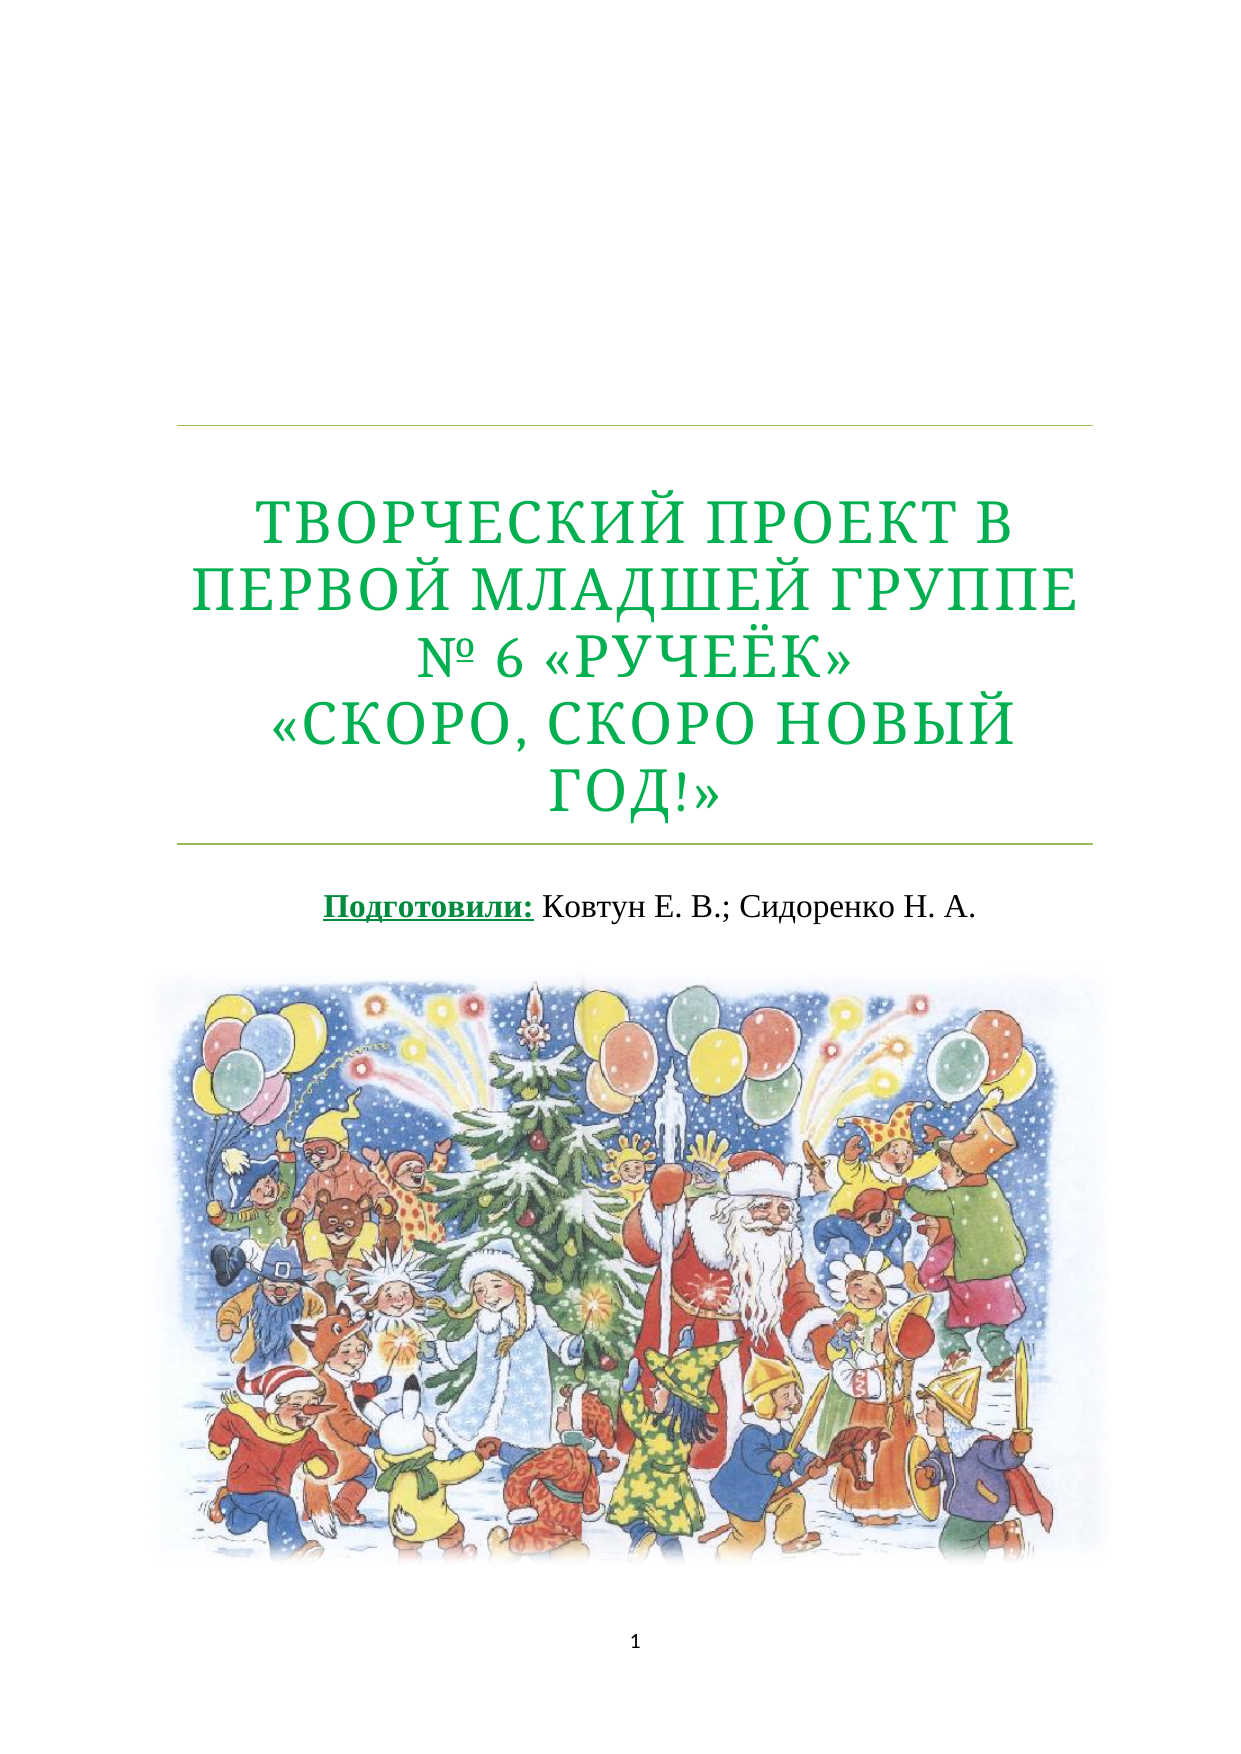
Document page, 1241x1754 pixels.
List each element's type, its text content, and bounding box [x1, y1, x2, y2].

picture [170, 993, 1087, 1538]
text Подготовили: Ковтун Е. В.; Сидоренко Н. А. [177, 886, 1048, 924]
title Творческий проект в первой младшей группе [177, 426, 1093, 625]
title «Скоро, скоро Новый год!» [177, 626, 1093, 843]
